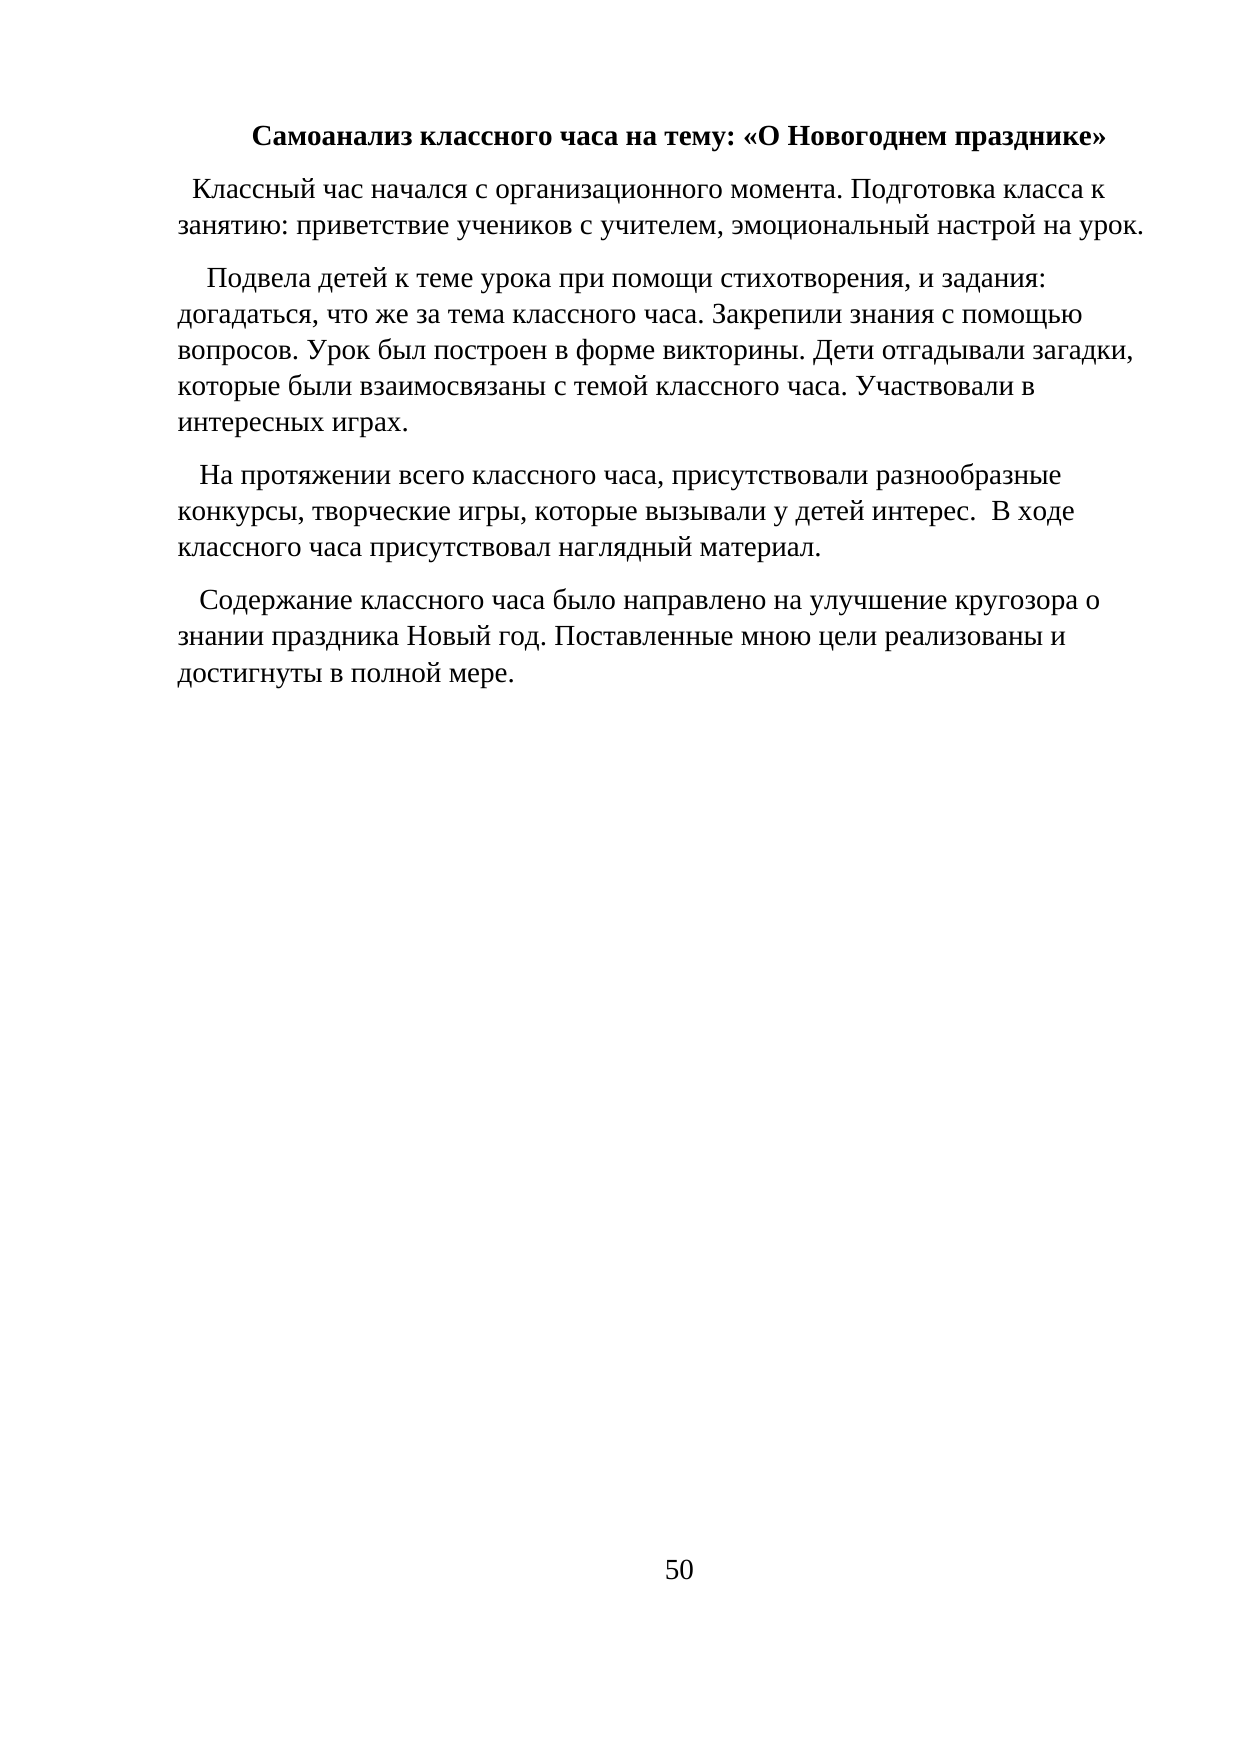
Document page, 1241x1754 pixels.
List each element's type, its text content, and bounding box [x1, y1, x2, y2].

text Самоанализ классного часа на тему: «О Новогоднем празднике» [177, 118, 1181, 152]
text Подвела детей к теме урока при помощи стихотворения, и задания: догадаться, что же за тема классного часа. Закрепили знания с помощью вопросов. Урок был построен в форме викторины. Дети отгадывали загадки, которые были взаимосвязаны с темой классного часа. Участвовали в интересных играх. [177, 260, 1181, 438]
text Содержание классного часа было направлено на улучшение кругозора о знании праздника Новый год. Поставленные мною цели реализованы и достигнуты в полной мере. [177, 582, 1181, 688]
text На протяжении всего классного часа, присутствовали разнообразные конкурсы, творческие игры, которые вызывали у детей интерес. В ходе классного часа присутствовал наглядный материал. [177, 457, 1181, 563]
text 50 [177, 1552, 1181, 1586]
text Классный час начался с организационного момента. Подготовка класса к занятию: приветствие учеников с учителем, эмоциональный настрой на урок. [177, 171, 1181, 241]
